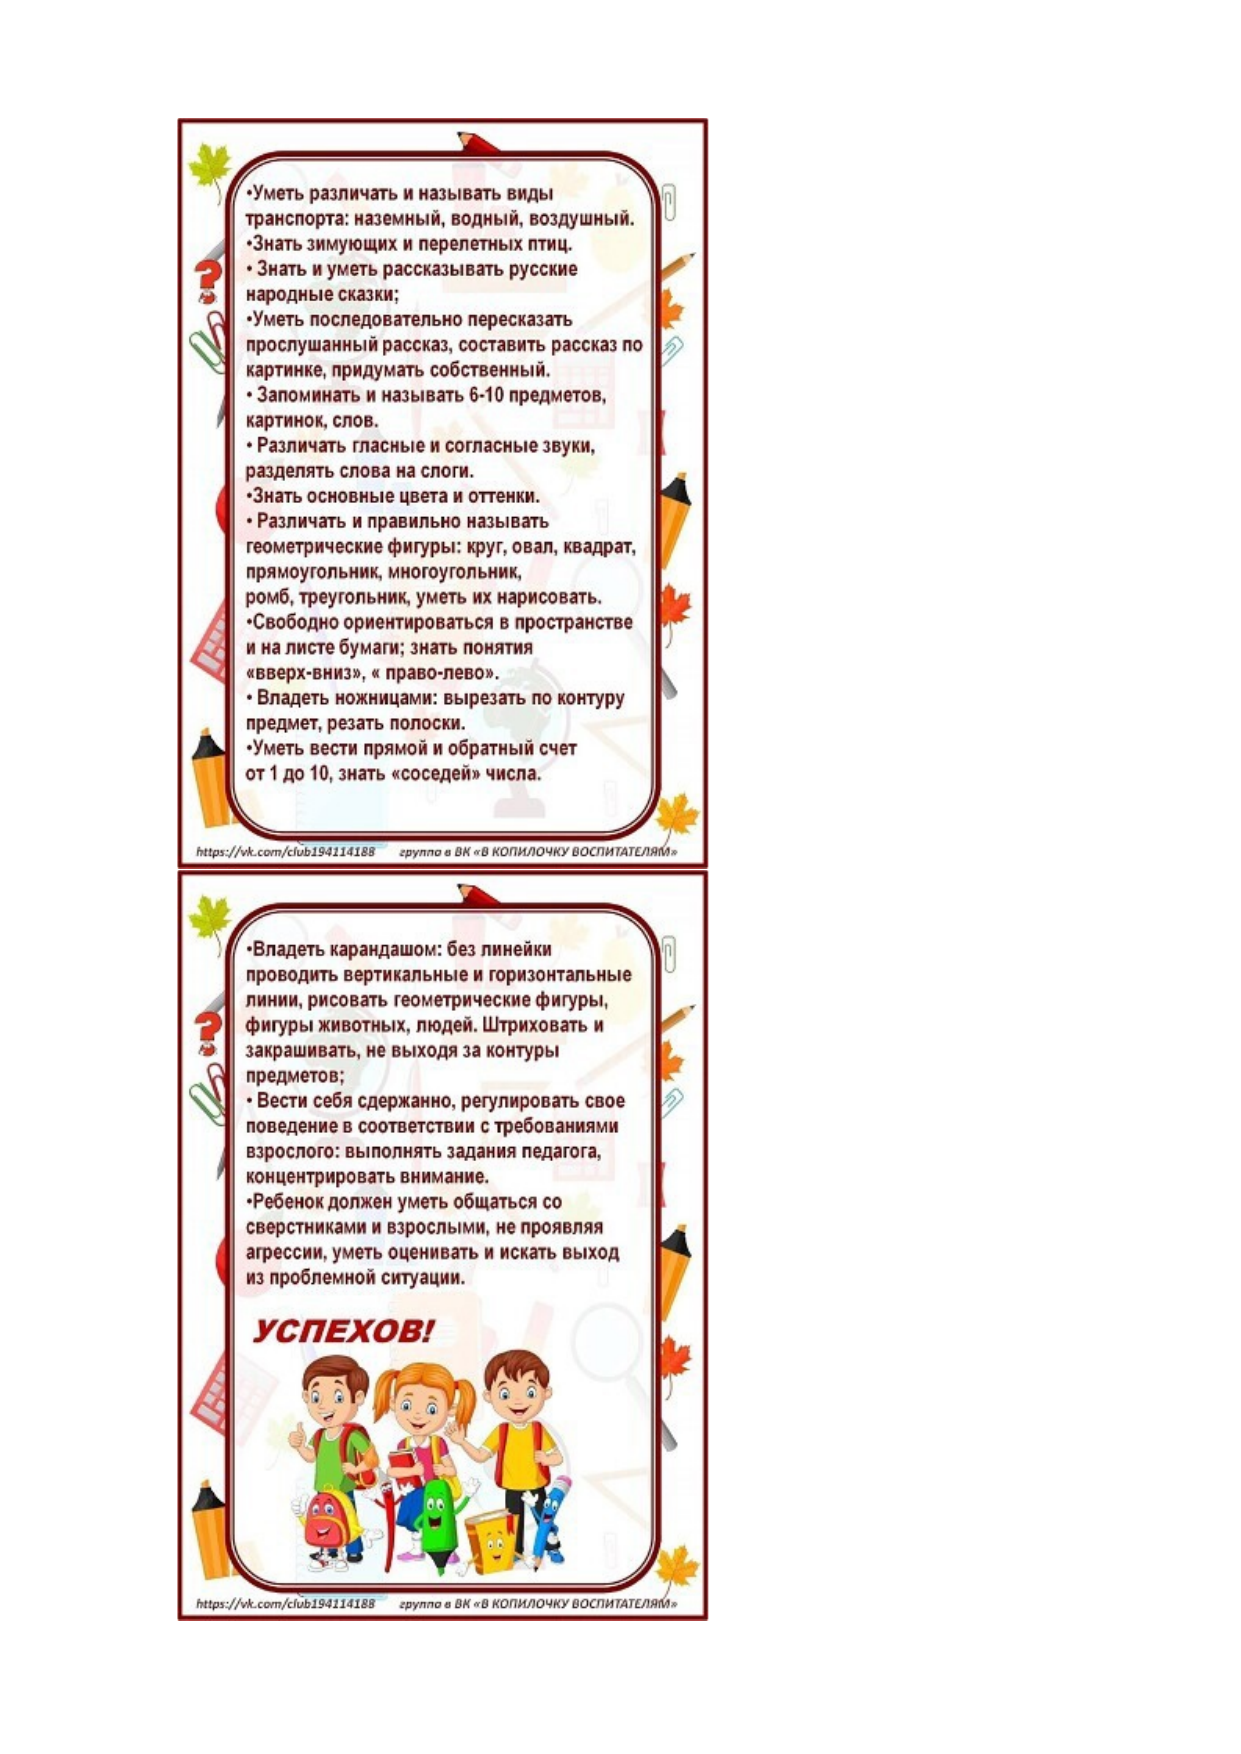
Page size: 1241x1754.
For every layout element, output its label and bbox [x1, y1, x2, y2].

picture [177, 118, 709, 869]
picture [177, 870, 709, 1621]
